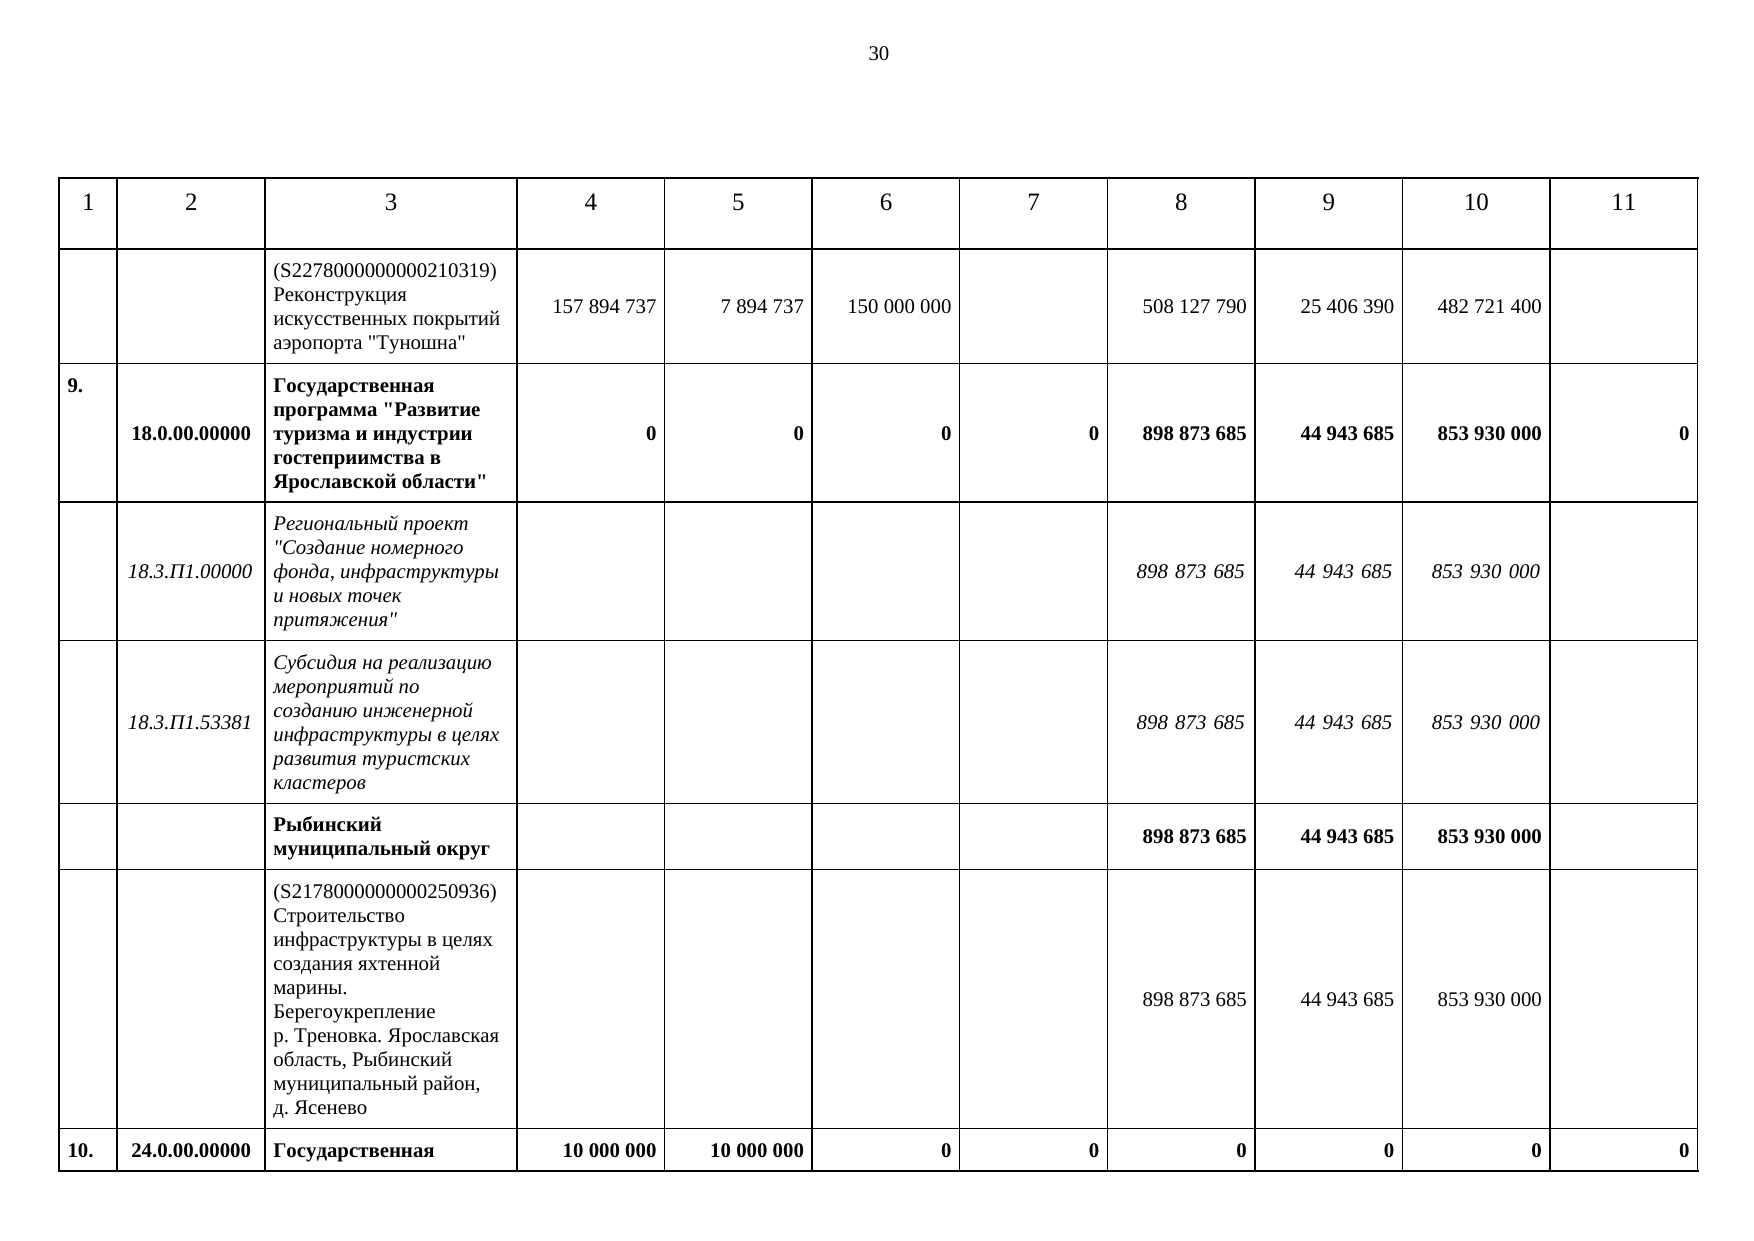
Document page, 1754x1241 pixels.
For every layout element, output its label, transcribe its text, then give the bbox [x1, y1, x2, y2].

table_cell [813, 503, 959, 640]
table_cell [960, 804, 1107, 869]
table_cell [665, 870, 811, 1128]
table_cell 0 [1551, 364, 1697, 501]
table_cell [518, 870, 664, 1128]
table_cell [60, 503, 116, 640]
table_cell [60, 641, 116, 802]
table_cell 44 943 685 [1256, 804, 1402, 869]
table_cell 853 930 000 [1403, 870, 1549, 1128]
table_cell [60, 870, 116, 1128]
table_cell [60, 250, 116, 363]
table_header 10 [1403, 179, 1549, 248]
table_cell [1551, 804, 1697, 869]
table_header 8 [1108, 179, 1254, 248]
table_cell [1551, 641, 1697, 802]
table_cell [1551, 503, 1697, 640]
table_header 7 [960, 179, 1107, 248]
table_cell 44 943 685 [1256, 641, 1402, 802]
table_header 4 [518, 179, 664, 248]
table_cell 24.0.00.00000 [118, 1129, 264, 1170]
table_cell [960, 250, 1107, 363]
table_cell 18.3.П1.00000 [118, 503, 264, 640]
table_cell 18.3.П1.53381 [118, 641, 264, 802]
table_cell (S2278000000000210319) Реконструкция искусственных покрытий аэропорта "Туношна" [266, 250, 516, 363]
table_cell [518, 503, 664, 640]
table_cell (S2178000000000250936) Строительство инфраструктуры в целях создания яхтенной марины. Берегоукрепление р. Треновка. Ярославская область, Рыбинский муниципальный район, д. Ясенево [266, 870, 516, 1128]
table_cell [813, 804, 959, 869]
table_cell 0 [960, 1129, 1107, 1170]
table_cell 7 894 737 [665, 250, 811, 363]
table_cell 10 000 000 [518, 1129, 664, 1170]
table_cell 898 873 685 [1108, 503, 1254, 640]
table_cell Рыбинский муниципальный округ [266, 804, 516, 869]
table_cell 0 [665, 364, 811, 501]
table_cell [266, 1129, 516, 1170]
table_cell [118, 250, 264, 363]
table_cell 0 [1108, 1129, 1254, 1170]
table_cell 44 943 685 [1256, 870, 1402, 1128]
table_cell 898 873 685 [1108, 641, 1254, 802]
table_cell 0 [813, 1129, 959, 1170]
table_cell 44 943 685 [1256, 364, 1402, 501]
table_cell [665, 804, 811, 869]
table_cell 10. [60, 1129, 116, 1170]
table_cell 853 930 000 [1403, 641, 1549, 802]
table_header 9 [1256, 179, 1402, 248]
table_cell [813, 870, 959, 1128]
table_cell [118, 804, 264, 869]
table_cell 0 [1403, 1129, 1549, 1170]
table_cell 9. [60, 364, 116, 501]
table_cell 508 127 790 [1108, 250, 1254, 363]
table_cell 0 [813, 364, 959, 501]
table_cell 898 873 685 [1108, 870, 1254, 1128]
table_cell [960, 870, 1107, 1128]
table_cell Региональный проект "Создание номерного фонда, инфраструктуры и новых точек притяжения" [266, 503, 516, 640]
table_cell 482 721 400 [1403, 250, 1549, 363]
table_cell [518, 804, 664, 869]
table_cell [665, 503, 811, 640]
table_cell [1551, 870, 1697, 1128]
table_cell [518, 641, 664, 802]
table_header 2 [118, 179, 264, 248]
table_cell 150 000 000 [813, 250, 959, 363]
table_header 1 [60, 179, 116, 248]
table_cell 898 873 685 [1108, 804, 1254, 869]
table_cell 44 943 685 [1256, 503, 1402, 640]
table_cell [960, 641, 1107, 802]
table_cell [118, 870, 264, 1128]
table_cell Государственная программа "Развитие туризма и индустрии гостеприимства в Ярославской области" [266, 364, 516, 501]
table_header 5 [665, 179, 811, 248]
table_cell 898 873 685 [1108, 364, 1254, 501]
table_cell 25 406 390 [1256, 250, 1402, 363]
table_header 3 [266, 179, 516, 248]
table_header 11 [1551, 179, 1697, 248]
table_cell [960, 503, 1107, 640]
table_cell Субсидия на реализацию мероприятий по созданию инженерной инфраструктуры в целях развития туристских кластеров [266, 641, 516, 802]
table_cell 0 [518, 364, 664, 501]
table_cell [60, 804, 116, 869]
table_cell 10 000 000 [665, 1129, 811, 1170]
table_cell [813, 641, 959, 802]
table_cell 0 [1551, 1129, 1697, 1170]
table_cell 157 894 737 [518, 250, 664, 363]
table_header 6 [813, 179, 959, 248]
table_cell [665, 641, 811, 802]
table_cell [1551, 250, 1697, 363]
table_cell 18.0.00.00000 [118, 364, 264, 501]
table_cell 0 [1256, 1129, 1402, 1170]
table_cell 0 [960, 364, 1107, 501]
table_cell 853 930 000 [1403, 804, 1549, 869]
table_cell 853 930 000 [1403, 364, 1549, 501]
table_cell 853 930 000 [1403, 503, 1549, 640]
